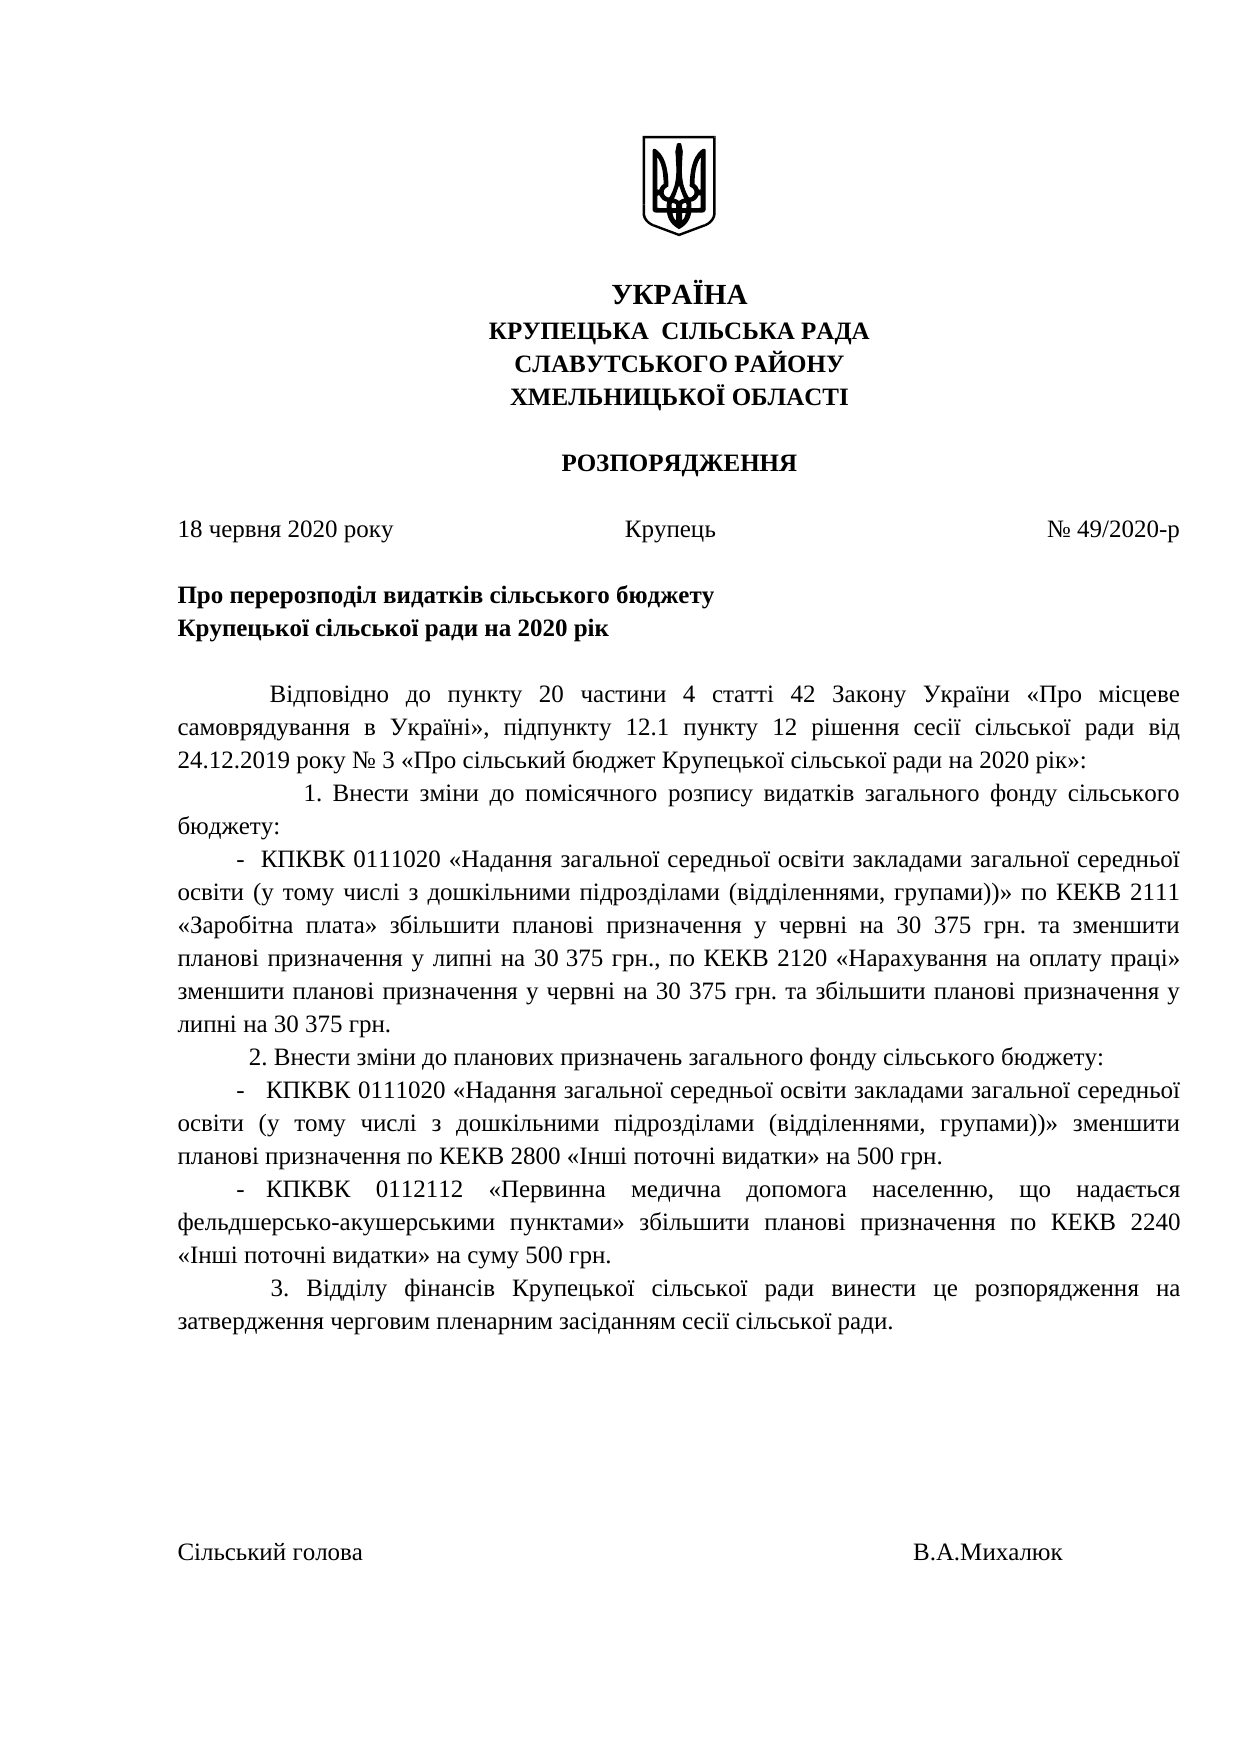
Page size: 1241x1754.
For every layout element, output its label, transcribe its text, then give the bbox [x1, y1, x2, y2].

text СЛАВУТСЬКОГО РАЙОНУ [177, 349, 1181, 377]
text - КПКВК 0111020 «Надання загальної середньої освіти закладами загальної середньої освіти (у тому числі з дошкільними підрозділами (відділеннями, групами))» по КЕКВ 2111 «Заробітна плата» збільшити планові призначення у червні на 30 375 грн. та зменшити планові призначення у липні на 30 375 грн., по КЕКВ 2120 «Нарахування на оплату праці» зменшити планові призначення у червні на 30 375 грн. та збільшити планові призначення у липні на 30 375 грн. [177, 844, 1181, 1038]
text Відповідно до пункту 20 частини 4 статті 42 Закону України «Про місцеве самоврядування в Україні», підпункту 12.1 пункту 12 рішення сесії сільської ради від 24.12.2019 року № 3 «Про сільський бюджет Крупецької сільської ради на 2020 рік»: [177, 679, 1181, 774]
list 3. Відділу фінансів Крупецької сільської ради винести це розпорядження на затвердження черговим пленарним засіданням сесії сільської ради. [177, 1273, 1181, 1335]
text ХМЕЛЬНИЦЬКОЇ ОБЛАСТІ [177, 382, 1181, 411]
text РОЗПОРЯДЖЕННЯ [177, 448, 1181, 477]
text КРУПЕЦЬКА СІЛЬСЬКА РАДА [177, 316, 1181, 344]
text 1. Внести зміни до помісячного розпису видатків загального фонду сільського бюджету: [177, 778, 1181, 840]
text Крупецької сільської ради на 2020 рік [177, 613, 1181, 642]
text Про перерозподіл видатків сільського бюджету [177, 580, 1181, 609]
list КПКВК 0111020 «Надання загальної середньої освіти закладами загальної середньої освіти (у тому числі з дошкільними підрозділами (відділеннями, групами))» зменшити планові призначення по КЕКВ 2800 «Інші поточні видатки» на 500 грн. [177, 1075, 1181, 1170]
text 2. Внести зміни до планових призначень загального фонду сільського бюджету: [177, 1042, 1181, 1071]
text Сільський голова В.А.Михалюк [177, 1537, 1181, 1566]
text УКРАЇНА [177, 277, 1181, 311]
list КПКВК 0112112 «Первинна медична допомога населенню, що надається фельдшерсько-акушерськими пунктами» збільшити планові призначення по КЕКВ 2240 «Інші поточні видатки» на суму 500 грн. [177, 1174, 1181, 1269]
text 18 червня 2020 року Крупець № 49/2020-р [177, 514, 1181, 543]
